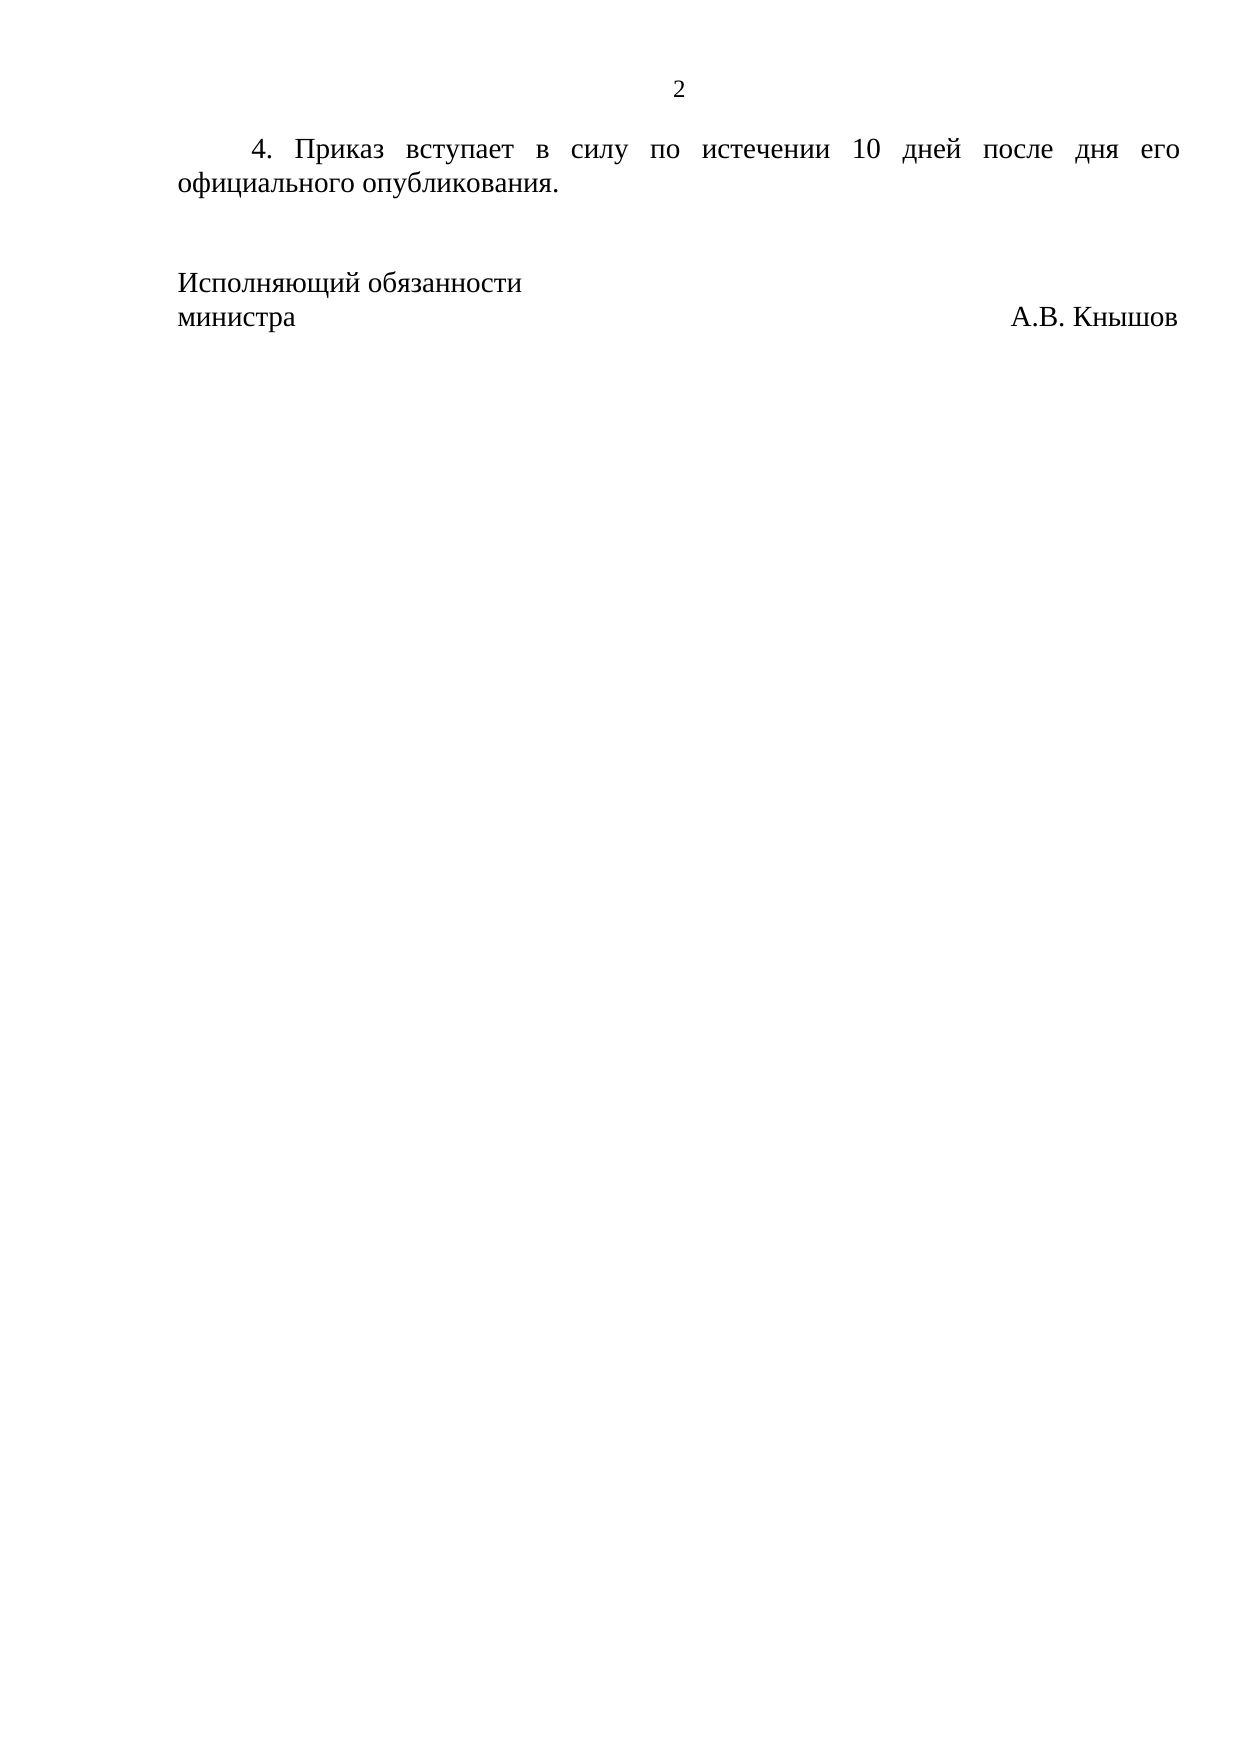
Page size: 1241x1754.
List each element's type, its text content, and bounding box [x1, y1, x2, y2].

text министра А.В. Кнышов [177, 299, 1181, 333]
text Исполняющий обязанности [177, 266, 1181, 299]
text 4. Приказ вступает в силу по истечении 10 дней после дня его официального опубликования. [177, 131, 1181, 198]
